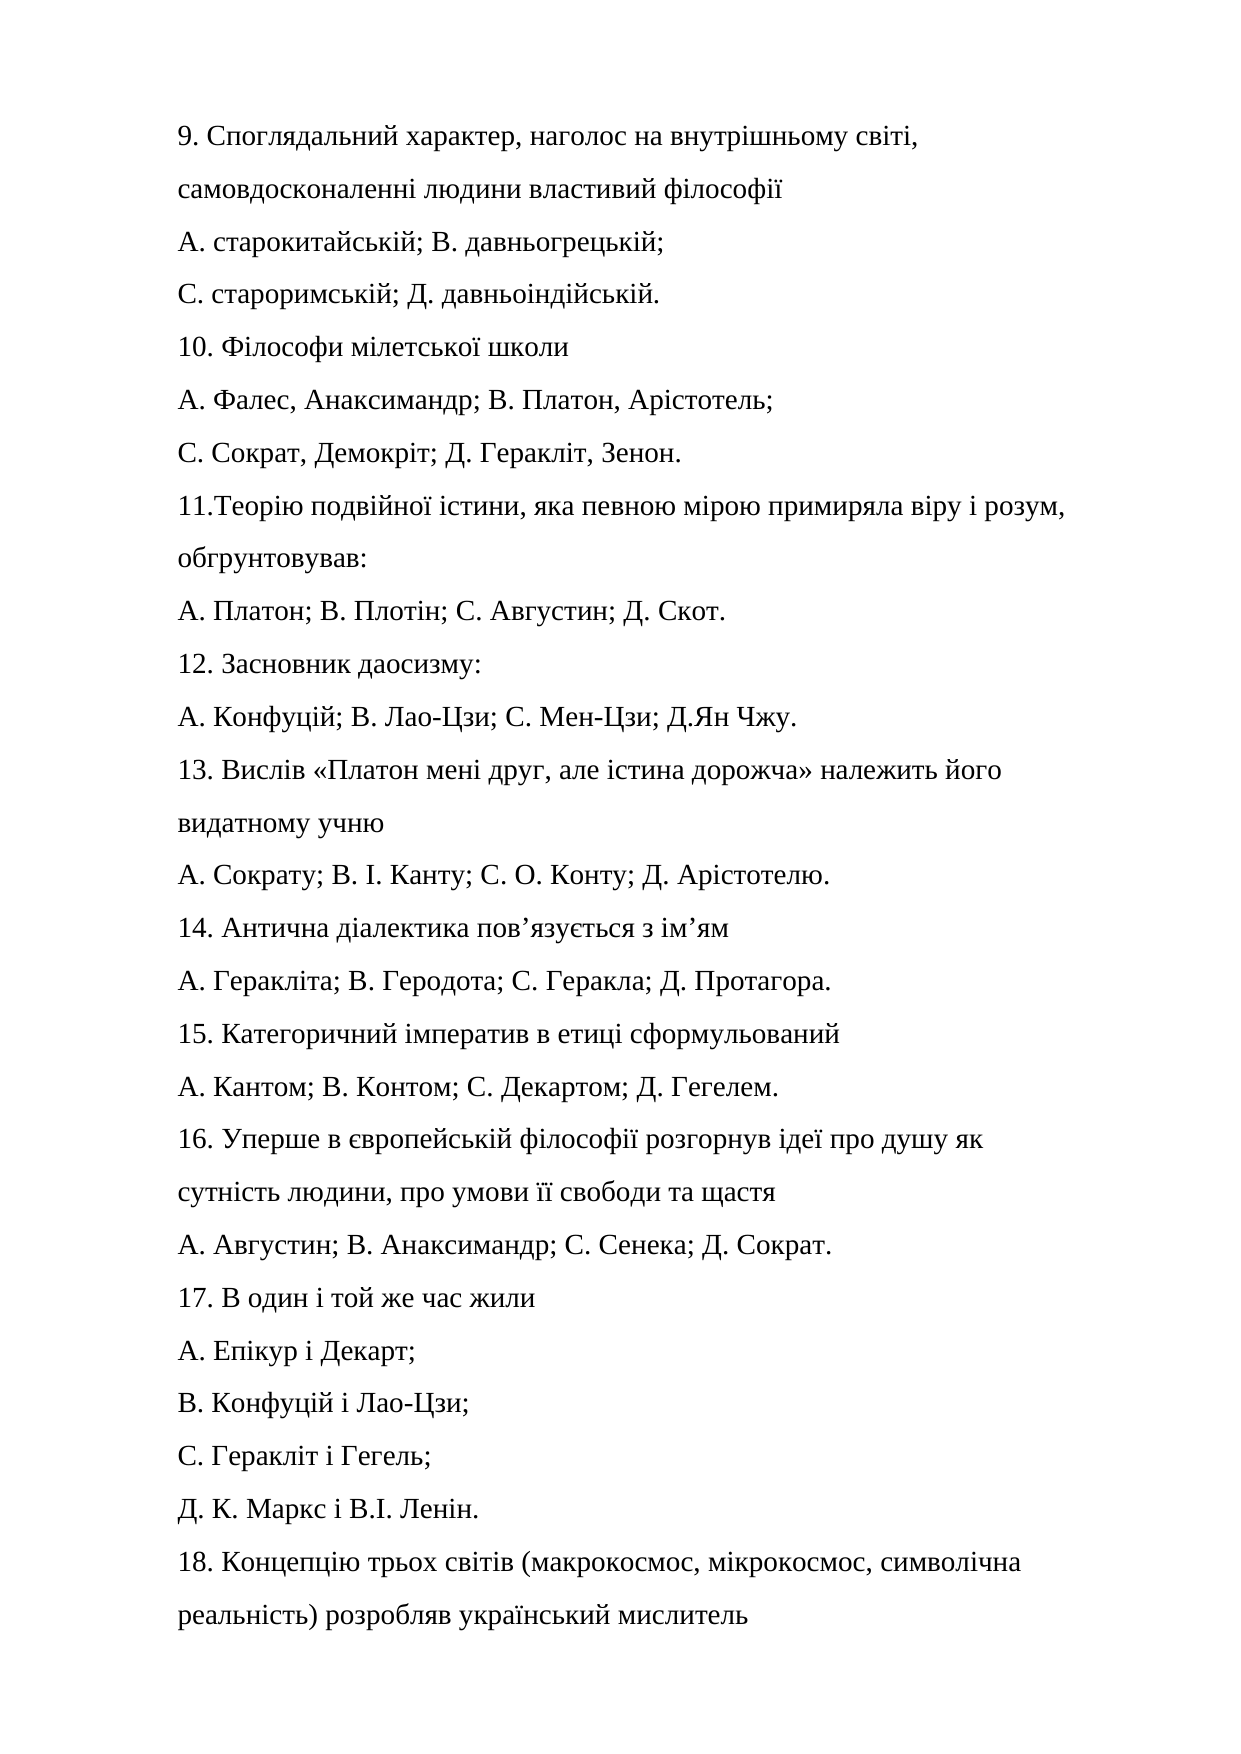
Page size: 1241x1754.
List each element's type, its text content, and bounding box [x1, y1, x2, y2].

text 18. Концепцію трьох світів (макрокосмос, мікрокосмос, символічна [177, 1544, 1152, 1578]
text 13. Вислів «Платон мені друг, але істина дорожча» належить його [177, 752, 1152, 785]
text 9. Споглядальний характер, наголос на внутрішньому світі, [177, 118, 1152, 152]
text С. Геракліт і Гегель; [177, 1438, 1152, 1472]
text В. Конфуцій і Лао-Цзи; [177, 1386, 1152, 1419]
text сутність людини, про умови її свободи та щастя [177, 1174, 1152, 1208]
text видатному учню [177, 805, 1152, 838]
text 16. Уперше в європейській філософії розгорнув ідеї про душу як [177, 1122, 1152, 1155]
text 10. Філософи мілетської школи [177, 329, 1152, 363]
text обгрунтовував: [177, 541, 1152, 574]
text 11.Теорію подвійної істини, яка певною мірою примиряла віру і розум, [177, 488, 1152, 521]
text реальність) розробляв український мислитель [177, 1597, 1152, 1630]
text А. Кантом; В. Контом; С. Декартом; Д. Гегелем. [177, 1069, 1152, 1102]
text А. старокитайській; В. давньогрецькій; [177, 224, 1152, 257]
text А. Епікур і Декарт; [177, 1333, 1152, 1366]
text А. Фалес, Анаксимандр; В. Платон, Арістотель; [177, 382, 1152, 416]
text самовдосконаленні людини властивий філософії [177, 171, 1152, 204]
text Д. К. Маркс і В.І. Ленін. [177, 1491, 1152, 1525]
text 12. Засновник даосизму: [177, 646, 1152, 680]
text А. Конфуцій; В. Лао-Цзи; С. Мен-Цзи; Д.Ян Чжу. [177, 699, 1152, 733]
text С. Сократ, Демокріт; Д. Геракліт, Зенон. [177, 435, 1152, 468]
text 15. Категоричний імператив в етиці сформульований [177, 1016, 1152, 1049]
text А. Геракліта; В. Геродота; С. Геракла; Д. Протагора. [177, 963, 1152, 997]
text 14. Антична діалектика пов’язується з ім’ям [177, 910, 1152, 944]
text С. староримській; Д. давньоіндійській. [177, 277, 1152, 310]
text А. Платон; В. Плотін; С. Августин; Д. Скот. [177, 593, 1152, 627]
text А. Сократу; В. І. Канту; С. О. Конту; Д. Арістотелю. [177, 857, 1152, 891]
text 17. В один і той же час жили [177, 1280, 1152, 1313]
text А. Августин; В. Анаксимандр; С. Сенека; Д. Сократ. [177, 1227, 1152, 1261]
